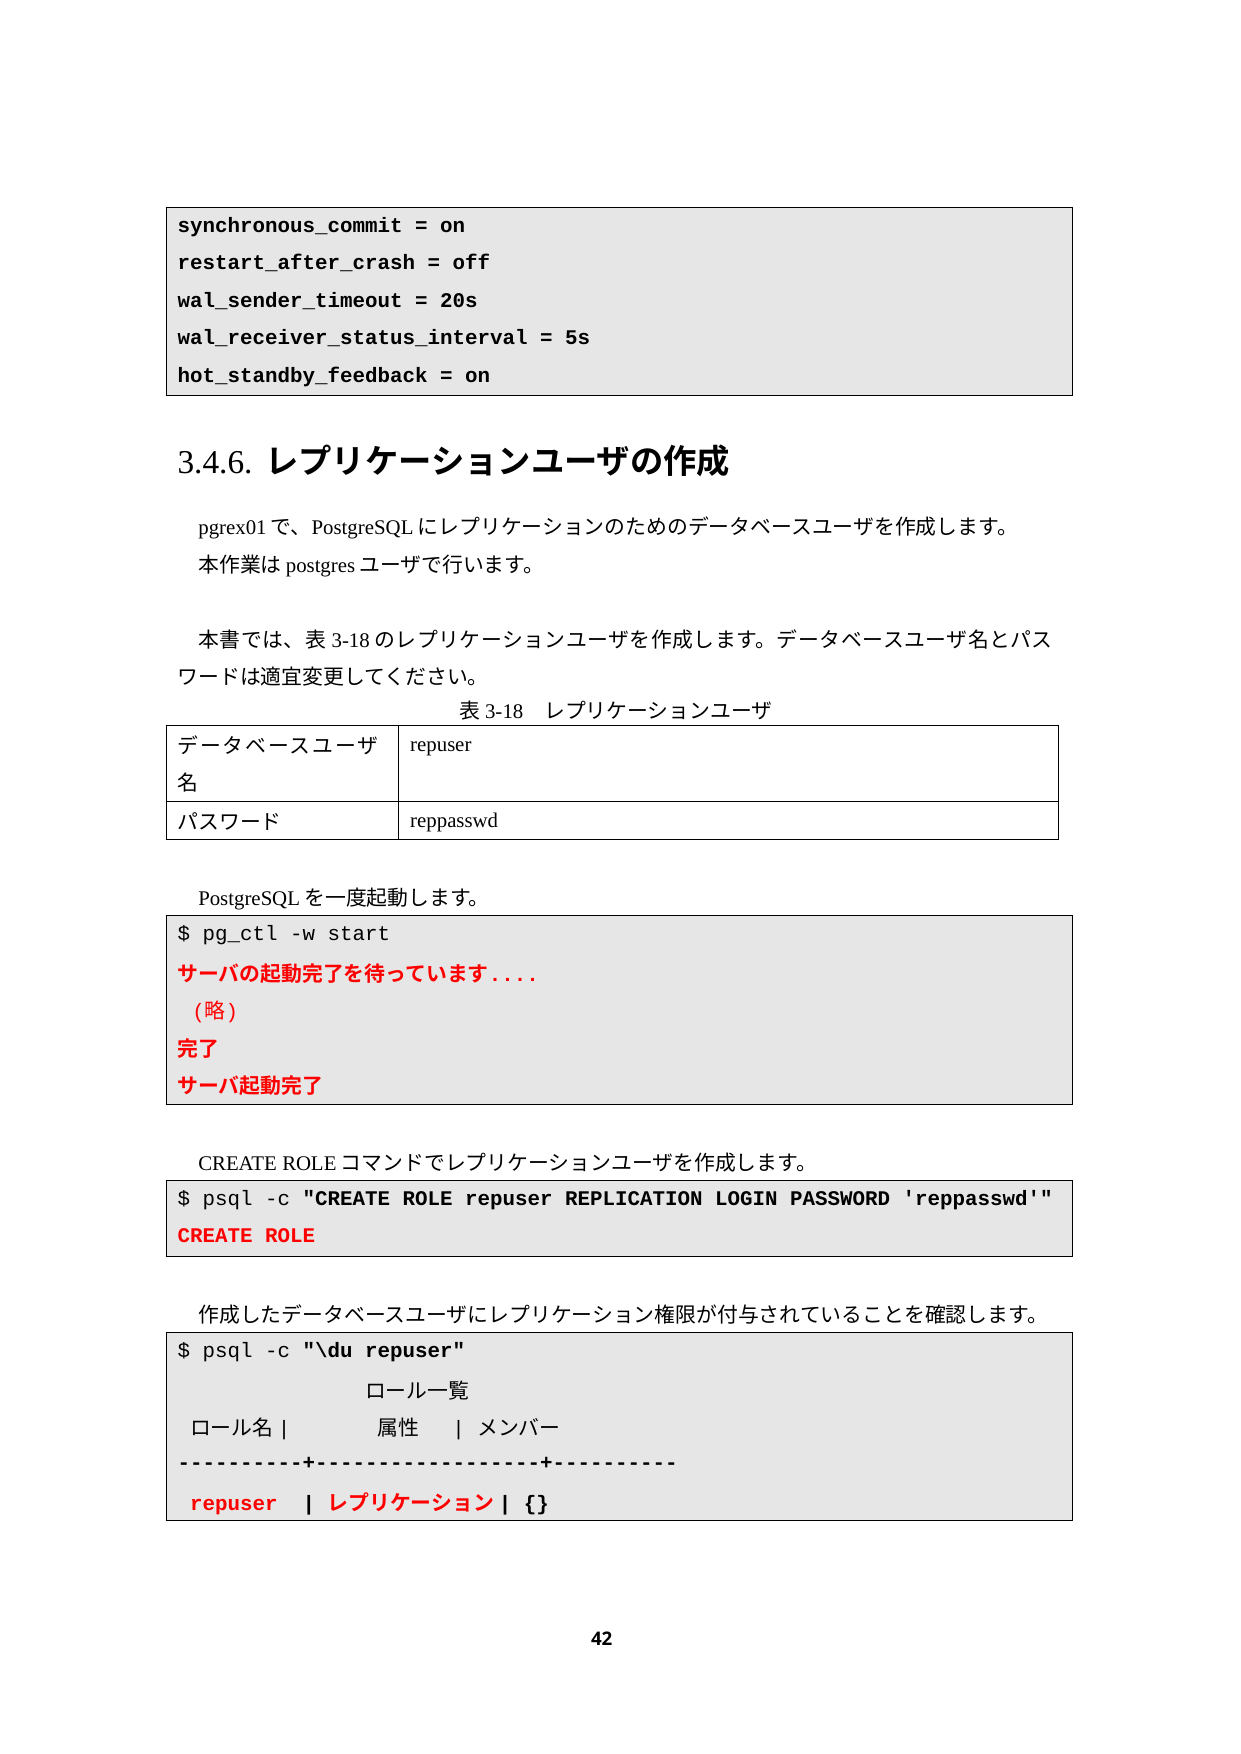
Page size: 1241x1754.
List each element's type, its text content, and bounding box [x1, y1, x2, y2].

subtitle レプリケーションユーザの作成 [177, 421, 1063, 496]
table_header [167, 208, 1072, 395]
table_header データベースユーザ名 [167, 726, 398, 801]
text 本書では、表 3-8のレプリケーションユーザを作成します。データベースユーザ名とパスワードは適宜変更してください。 [177, 619, 1054, 694]
text pgrex01で、PostgreSQLにレプリケーションのためのデータベースユーザを作成します。 [177, 507, 1054, 544]
table_header repuser [399, 726, 1058, 801]
text 本作業はpostgresユーザで行います。 [177, 544, 1054, 582]
table_cell reppasswd [399, 802, 1058, 839]
table_header $ psql -c "\du repuser" ロール一覧 ロール名 | 属性 | メンバー ----------+------------------+---------- repuser | レプリケーション | {} [167, 1333, 1072, 1520]
text CREATE ROLEコマンドでレプリケーションユーザを作成します。 [177, 1142, 1054, 1180]
text 表 3-8 レプリケーションユーザ [177, 694, 1054, 724]
table_header $ pg_ctl -w start サーバの起動完了を待っています.... (略) 完了 サーバ起動完了 [167, 916, 1072, 1104]
table_cell パスワード [167, 802, 398, 839]
table_header $ psql -c "CREATE ROLE repuser REPLICATION LOGIN PASSWORD 'reppasswd'" CREATE ROLE [167, 1181, 1072, 1256]
text 作成したデータベースユーザにレプリケーション権限が付与されていることを確認します。 [177, 1294, 1054, 1332]
text PostgreSQLを一度起動します。 [177, 878, 1054, 915]
